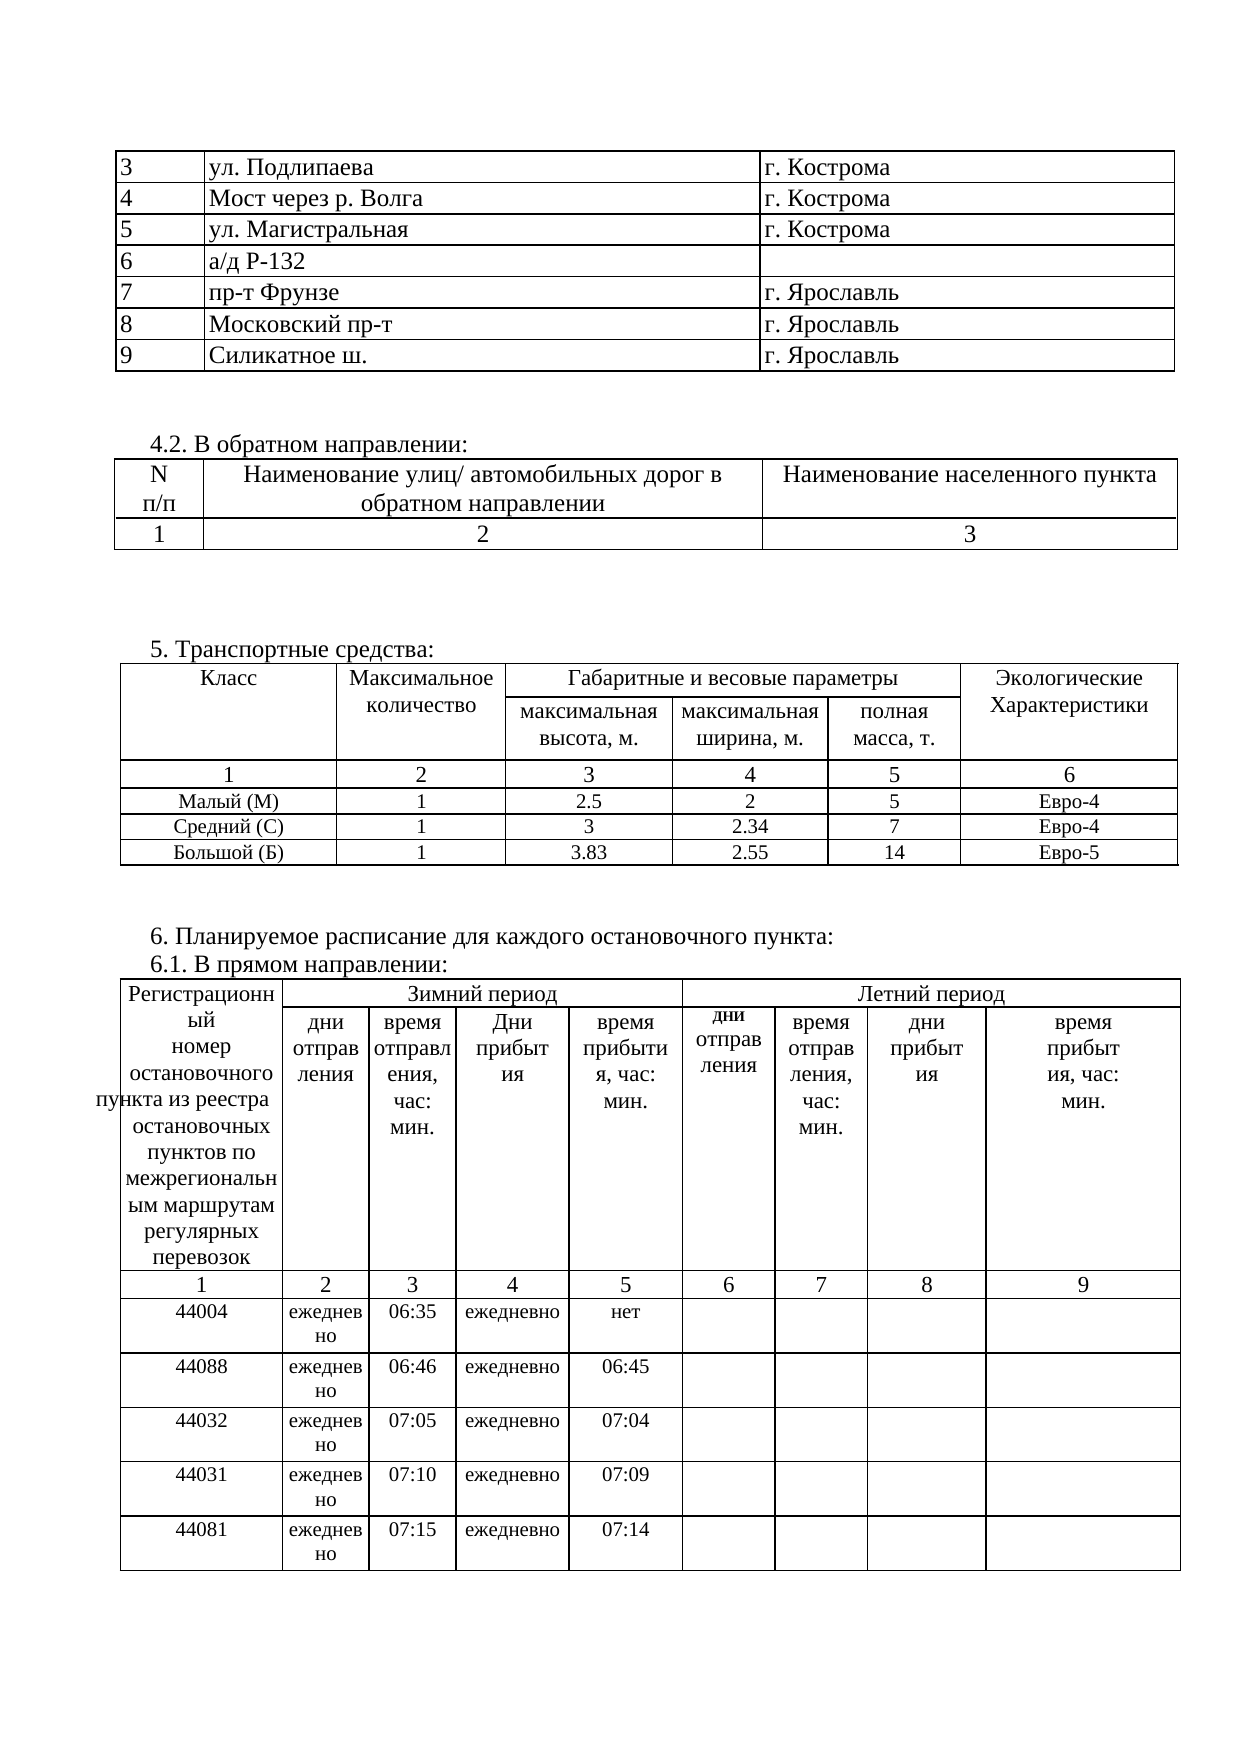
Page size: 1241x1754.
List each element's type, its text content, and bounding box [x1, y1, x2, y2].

table_cell [868, 1408, 985, 1461]
table_cell 44081 [121, 1517, 282, 1569]
table_cell [987, 1408, 1180, 1461]
table_cell [761, 246, 1174, 276]
table_cell 1 [115, 518, 203, 548]
table_cell максимальная ширина, м. [673, 698, 827, 759]
table_cell 4 [457, 1271, 568, 1298]
table_cell ежедневно [283, 1462, 368, 1515]
table_cell 9 [117, 340, 204, 370]
table_cell 07:14 [570, 1517, 682, 1569]
table_header Габаритные и весовые параметры [506, 664, 960, 696]
table_cell дни прибыт ия [868, 1008, 985, 1270]
table_cell нет [570, 1299, 682, 1352]
table_cell 5 [829, 789, 960, 813]
table_cell [683, 1408, 774, 1461]
table_cell [868, 1462, 985, 1515]
table_cell [776, 1462, 867, 1515]
table_cell ежедневно [457, 1408, 568, 1461]
table_cell 7 [829, 815, 960, 838]
table_header Экологические Характеристики [961, 664, 1177, 759]
table_cell г. Ярославль [761, 340, 1174, 370]
table_header Наименование населенного пункта [763, 460, 1177, 517]
table_cell 2.5 [506, 789, 672, 813]
table_cell Средний (С) [121, 815, 336, 838]
table_cell 2 [337, 761, 505, 787]
table_cell 07:15 [370, 1517, 455, 1569]
table_cell [868, 1299, 985, 1352]
table_cell 7 [776, 1271, 867, 1298]
table_cell ДНИ отправ ления [683, 1008, 774, 1270]
table_cell [868, 1517, 985, 1569]
table_cell ежедневно [283, 1299, 368, 1352]
table_cell 6 [683, 1271, 774, 1298]
table_cell [776, 1299, 867, 1352]
table_cell 44088 [121, 1354, 282, 1406]
table_cell [683, 1299, 774, 1352]
table_cell Мост через р. Волга [205, 183, 759, 213]
text 5. Транспортные средства: [150, 634, 1090, 663]
table_cell 3 [117, 152, 204, 181]
text 4.2. В обратном направлении: [150, 429, 1090, 458]
table_cell 2 [673, 789, 827, 813]
table_cell 8 [117, 309, 204, 339]
table_header Зимний период [283, 980, 682, 1006]
table_cell 2 [283, 1271, 368, 1298]
table_cell г. Кострома [761, 152, 1174, 181]
table_cell 8 [868, 1271, 985, 1298]
table_cell 5 [829, 761, 960, 787]
table_cell максимальная высота, м. [506, 698, 672, 759]
table_cell 3 [506, 815, 672, 838]
table_cell 3.83 [506, 840, 672, 864]
table_cell ежедневно [283, 1354, 368, 1406]
table_cell 1 [121, 761, 336, 787]
text 6. Планируемое расписание для каждого остановочного пункта: [150, 921, 1090, 949]
table_cell г. Кострома [761, 215, 1174, 244]
table_cell 07:04 [570, 1408, 682, 1461]
table_cell ежедневно [457, 1462, 568, 1515]
table_cell время отправ ления, час: мин. [776, 1008, 867, 1270]
table_header N п/п [115, 460, 203, 517]
table_cell 2.34 [673, 815, 827, 838]
table_cell Московский пр-т [205, 309, 759, 339]
table_cell время прибыт ия, час: мин. [987, 1008, 1180, 1270]
table_cell 7 [117, 277, 204, 307]
table_cell ежедневно [283, 1517, 368, 1569]
table_cell 44032 [121, 1408, 282, 1461]
table_cell 06:35 [370, 1299, 455, 1352]
table_cell 3 [370, 1271, 455, 1298]
table_cell 1 [337, 840, 505, 864]
table_cell время отправл ения, час: мин. [370, 1008, 455, 1270]
table_header Летний период [683, 980, 1180, 1006]
table_cell [683, 1354, 774, 1406]
table_cell 44031 [121, 1462, 282, 1515]
table_cell [776, 1354, 867, 1406]
table_cell 07:10 [370, 1462, 455, 1515]
table_cell 06:45 [570, 1354, 682, 1406]
table_cell Дни прибыт ия [457, 1008, 568, 1270]
text 6.1. В прямом направлении: [150, 949, 1090, 978]
table_cell [776, 1408, 867, 1461]
table_cell пр-т Фрунзе [205, 277, 759, 307]
table_cell [987, 1462, 1180, 1515]
table_cell время прибыти я, час: мин. [570, 1008, 682, 1270]
table_cell ежедневно [457, 1354, 568, 1406]
table_cell ежедневно [457, 1299, 568, 1352]
table_header Регистрационный номер остановочного пункта из реестра остановочных пунктов по межрегиональным маршрутам регулярных перевозок [121, 980, 282, 1270]
table_cell Евро-4 [961, 815, 1177, 838]
table_cell [868, 1354, 985, 1406]
table_cell Малый (М) [121, 789, 336, 813]
table_cell 2.55 [673, 840, 827, 864]
table_cell а/д Р-132 [205, 246, 759, 276]
table_cell 6 [117, 246, 204, 276]
table_cell полная масса, т. [829, 698, 960, 759]
table_cell 2 [204, 519, 762, 548]
table_cell 06:46 [370, 1354, 455, 1406]
table_cell 3 [506, 761, 672, 787]
table_cell ул. Магистральная [205, 215, 759, 244]
table_cell Большой (Б) [121, 840, 336, 864]
table_cell г. Кострома [761, 183, 1174, 213]
table_header Класс [121, 664, 336, 759]
table_header Наименование улиц/ автомобильных дорог в обратном направлении [204, 460, 762, 517]
table_cell ул. Подлипаева [205, 152, 759, 181]
table_cell Евро-4 [961, 789, 1177, 813]
table_cell Силикатное ш. [205, 340, 759, 370]
table_cell 14 [829, 840, 960, 864]
table_cell 4 [673, 761, 827, 787]
table_cell 5 [570, 1271, 682, 1298]
table_cell 5 [117, 215, 204, 244]
table_cell 3 [763, 517, 1177, 548]
table_cell 9 [987, 1271, 1180, 1298]
table_cell 4 [117, 183, 204, 213]
table_cell [683, 1517, 774, 1569]
table_cell ежедневно [283, 1408, 368, 1461]
table_cell ежедневно [457, 1517, 568, 1569]
table_cell 07:05 [370, 1408, 455, 1461]
table_cell г. Ярославль [761, 309, 1174, 339]
table_cell 1 [337, 815, 505, 838]
table_cell [683, 1462, 774, 1515]
table_cell 44004 [121, 1299, 282, 1352]
table_header Максимальное количество [337, 664, 505, 759]
table_cell 1 [121, 1271, 282, 1298]
table_cell 07:09 [570, 1462, 682, 1515]
table_cell дни отправ ления [283, 1008, 368, 1270]
table_cell [987, 1299, 1180, 1352]
table_cell 1 [337, 789, 505, 813]
table_cell Евро-5 [961, 840, 1177, 864]
table_cell [776, 1517, 867, 1569]
table_cell [987, 1517, 1180, 1569]
table_cell 6 [961, 761, 1177, 787]
table_cell [987, 1354, 1180, 1406]
table_cell г. Ярославль [761, 277, 1174, 307]
